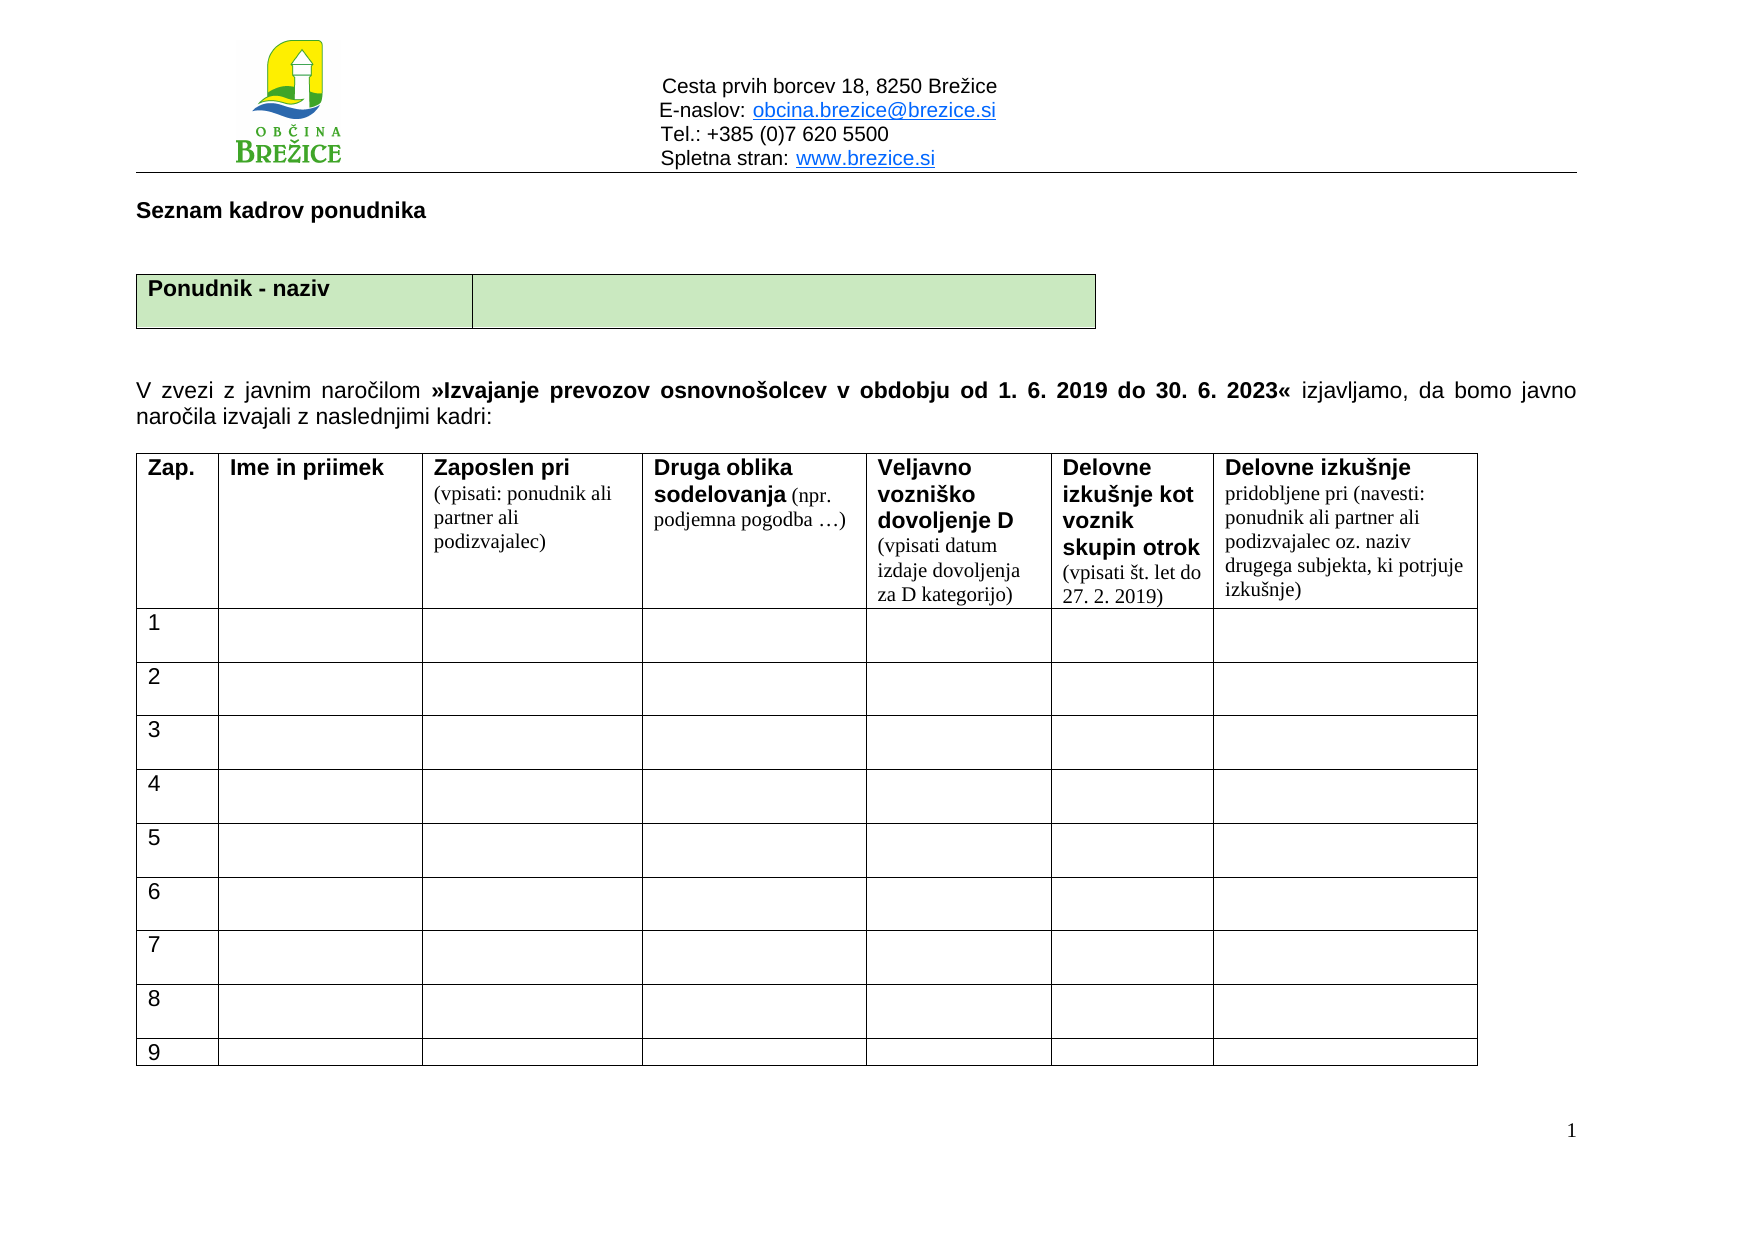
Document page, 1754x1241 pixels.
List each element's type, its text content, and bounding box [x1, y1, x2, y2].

table_cell [1052, 878, 1213, 930]
table_cell [1214, 931, 1477, 984]
table_cell [219, 770, 422, 823]
table_cell [1214, 1039, 1477, 1065]
table_cell [219, 878, 422, 930]
table_cell [643, 931, 866, 984]
table_cell [643, 770, 866, 823]
table_header [473, 275, 1095, 327]
table_cell [1214, 770, 1477, 823]
table_cell [1214, 824, 1477, 877]
table_cell [867, 609, 1051, 662]
table_cell [423, 824, 642, 877]
table_cell [867, 985, 1051, 1038]
table_cell 6 [137, 878, 218, 930]
table_cell [643, 716, 866, 769]
table_cell [643, 663, 866, 715]
table_cell [867, 878, 1051, 930]
table_cell [423, 663, 642, 715]
table_cell [643, 878, 866, 930]
table_cell 5 [137, 824, 218, 877]
table_header Ponudnik - naziv [137, 275, 472, 327]
table_cell [1052, 716, 1213, 769]
table_header Zaposlen pri (vpisati: ponudnik ali partner ali podizvajalec) [423, 454, 642, 608]
table_cell [423, 716, 642, 769]
table_cell [423, 609, 642, 662]
table_header Veljavno vozniško dovoljenje D (vpisati datum izdaje dovoljenja za D kategorijo) [867, 454, 1051, 608]
table_cell [1052, 770, 1213, 823]
table_cell 4 [137, 770, 218, 823]
table_cell [867, 1039, 1051, 1065]
table_cell [643, 1039, 866, 1065]
table_cell 7 [137, 931, 218, 984]
table_header Delovne izkušnje pridobljene pri (navesti: ponudnik ali partner ali podizvajalec oz. naziv drugega subjekta, ki potrjuje izkušnje) [1214, 454, 1477, 608]
table_cell [219, 824, 422, 877]
table_cell 1 [137, 609, 218, 662]
text Seznam kadrov ponudnika [136, 197, 1577, 223]
table_cell [1214, 985, 1477, 1038]
table_cell [219, 716, 422, 769]
table_header Druga oblika sodelovanja (npr. podjemna pogodba …) [643, 454, 866, 608]
table_cell [867, 716, 1051, 769]
table_cell [1052, 609, 1213, 662]
table_cell [867, 824, 1051, 877]
table_cell [423, 1039, 642, 1065]
table_cell [1052, 1039, 1213, 1065]
table_cell 2 [137, 663, 218, 715]
table_cell [867, 770, 1051, 823]
table_cell [219, 663, 422, 715]
table_header Delovne izkušnje kot voznik skupin otrok (vpisati št. let do 27. 2. 2019) [1052, 454, 1213, 608]
table_cell [219, 985, 422, 1038]
table_cell [1052, 931, 1213, 984]
table_cell [423, 985, 642, 1038]
table_cell [219, 931, 422, 984]
table_cell [219, 1039, 422, 1065]
table_cell [643, 985, 866, 1038]
table_cell [423, 770, 642, 823]
table_cell 9 [137, 1039, 218, 1065]
picture [236, 40, 341, 163]
table_cell [423, 878, 642, 930]
table_cell [1214, 609, 1477, 662]
table_cell [1052, 985, 1213, 1038]
table_cell [219, 609, 422, 662]
table_cell [867, 663, 1051, 715]
table_cell [1214, 663, 1477, 715]
table_cell [423, 931, 642, 984]
table_header Zap. [137, 454, 218, 608]
table_cell [1052, 824, 1213, 877]
table_cell 8 [137, 985, 218, 1038]
table_cell [1214, 878, 1477, 930]
table_header Ime in priimek [219, 454, 422, 608]
table_cell [643, 609, 866, 662]
table_cell [643, 824, 866, 877]
table_cell [867, 931, 1051, 984]
text V zvezi z javnim naročilom »Izvajanje prevozov osnovnošolcev v obdobju od 1. 6. 2019 do 30. 6. 2023« izjavljamo, da bomo javno naročila izvajali z naslednjimi kadri: [136, 377, 1577, 429]
table_cell 3 [137, 716, 218, 769]
table_cell [1052, 663, 1213, 715]
table_cell [1214, 716, 1477, 769]
